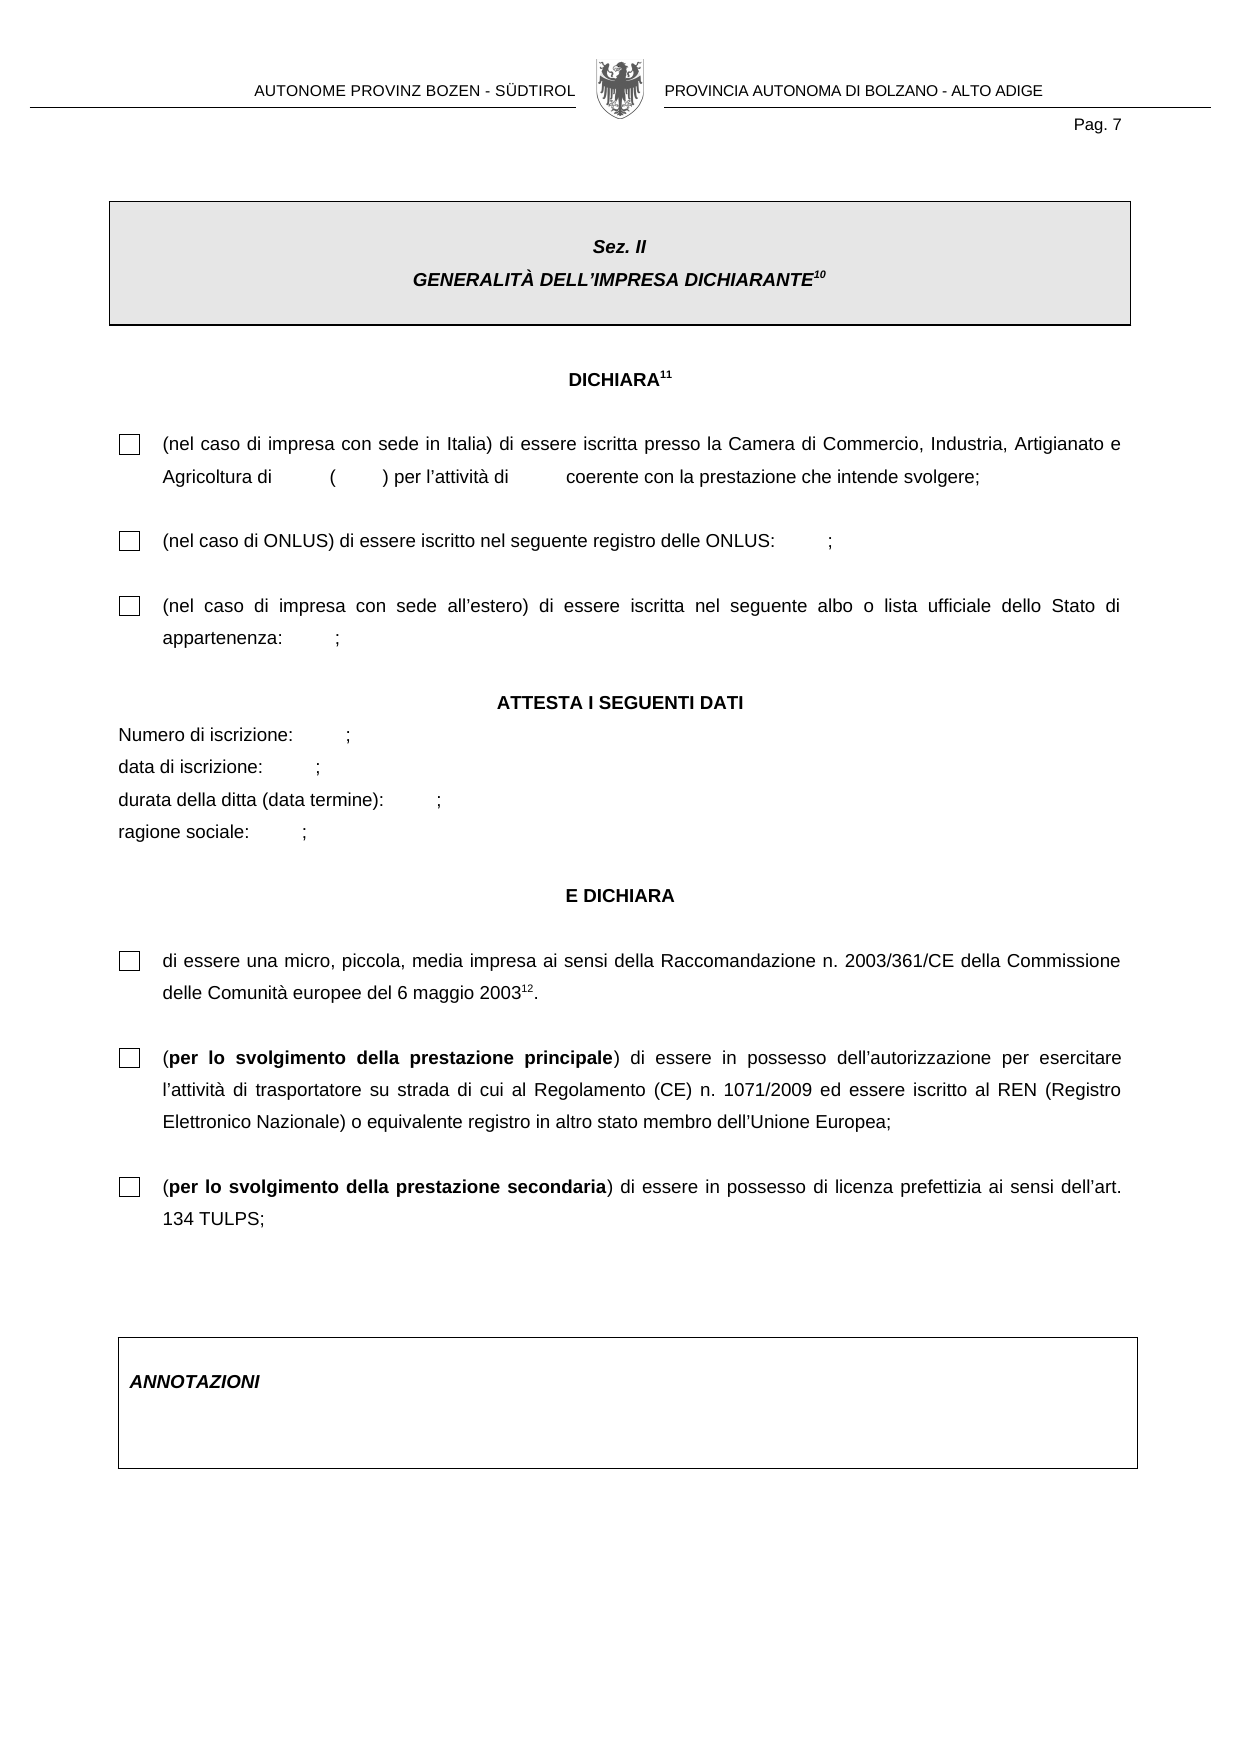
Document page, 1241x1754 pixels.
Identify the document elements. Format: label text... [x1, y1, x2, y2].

text (nel caso di impresa con sede in Italia) di essere iscritta presso la Camera di Commercio, Industria, Artigianato e Agricoltura di ( ) per l’attività di coerente con la prestazione che intende svolgere; [118, 433, 1122, 487]
text GENERALITÀ ’IMPRESA DICHIARANTE [110, 265, 1130, 290]
text Sez. II [110, 233, 1130, 258]
text (nel caso di impresa con sede all’estero) di essere iscritta nel seguente albo o lista ufficiale dello Stato di appartenenza: ; [118, 594, 1122, 648]
picture [596, 59, 644, 119]
text data di iscrizione: ; [118, 756, 1122, 778]
text durata della ditta (data termine): ; [118, 788, 1122, 810]
text (per lo svolgimento della prestazione secondaria) di essere in possesso di licenza prefettizia ai sensi dell’art. 134 TULPS; [118, 1176, 1122, 1230]
text DICHIARA [118, 368, 1122, 390]
text ragione sociale: ; [118, 821, 1122, 842]
text di essere una micro, piccola, media impresa ai sensi della Raccomandazione n. 2003/361/CE della Commissione delle Comunità europee del 6 maggio 2003. [118, 950, 1122, 1004]
text E DICHIARA [118, 885, 1122, 907]
text (per lo svolgimento della prestazione principale) di essere in possesso dell’autorizzazione per esercitare l’attività di trasportatore su strada di cui al Regolamento (CE) n. 1071/2009 ed essere iscritto al REN (Registro Elettronico Nazionale) o equivalente registro in altro stato membro dell’Unione Europea; [118, 1047, 1122, 1133]
text (nel caso di ONLUS) di essere iscritto nel seguente registro delle ONLUS: ; [118, 530, 1122, 552]
table_header ANNOTAZIONI [119, 1338, 1137, 1467]
text ATTESTA I SEGUENTI DATI [118, 691, 1122, 713]
text Numero di iscrizione: ; [118, 724, 1122, 745]
